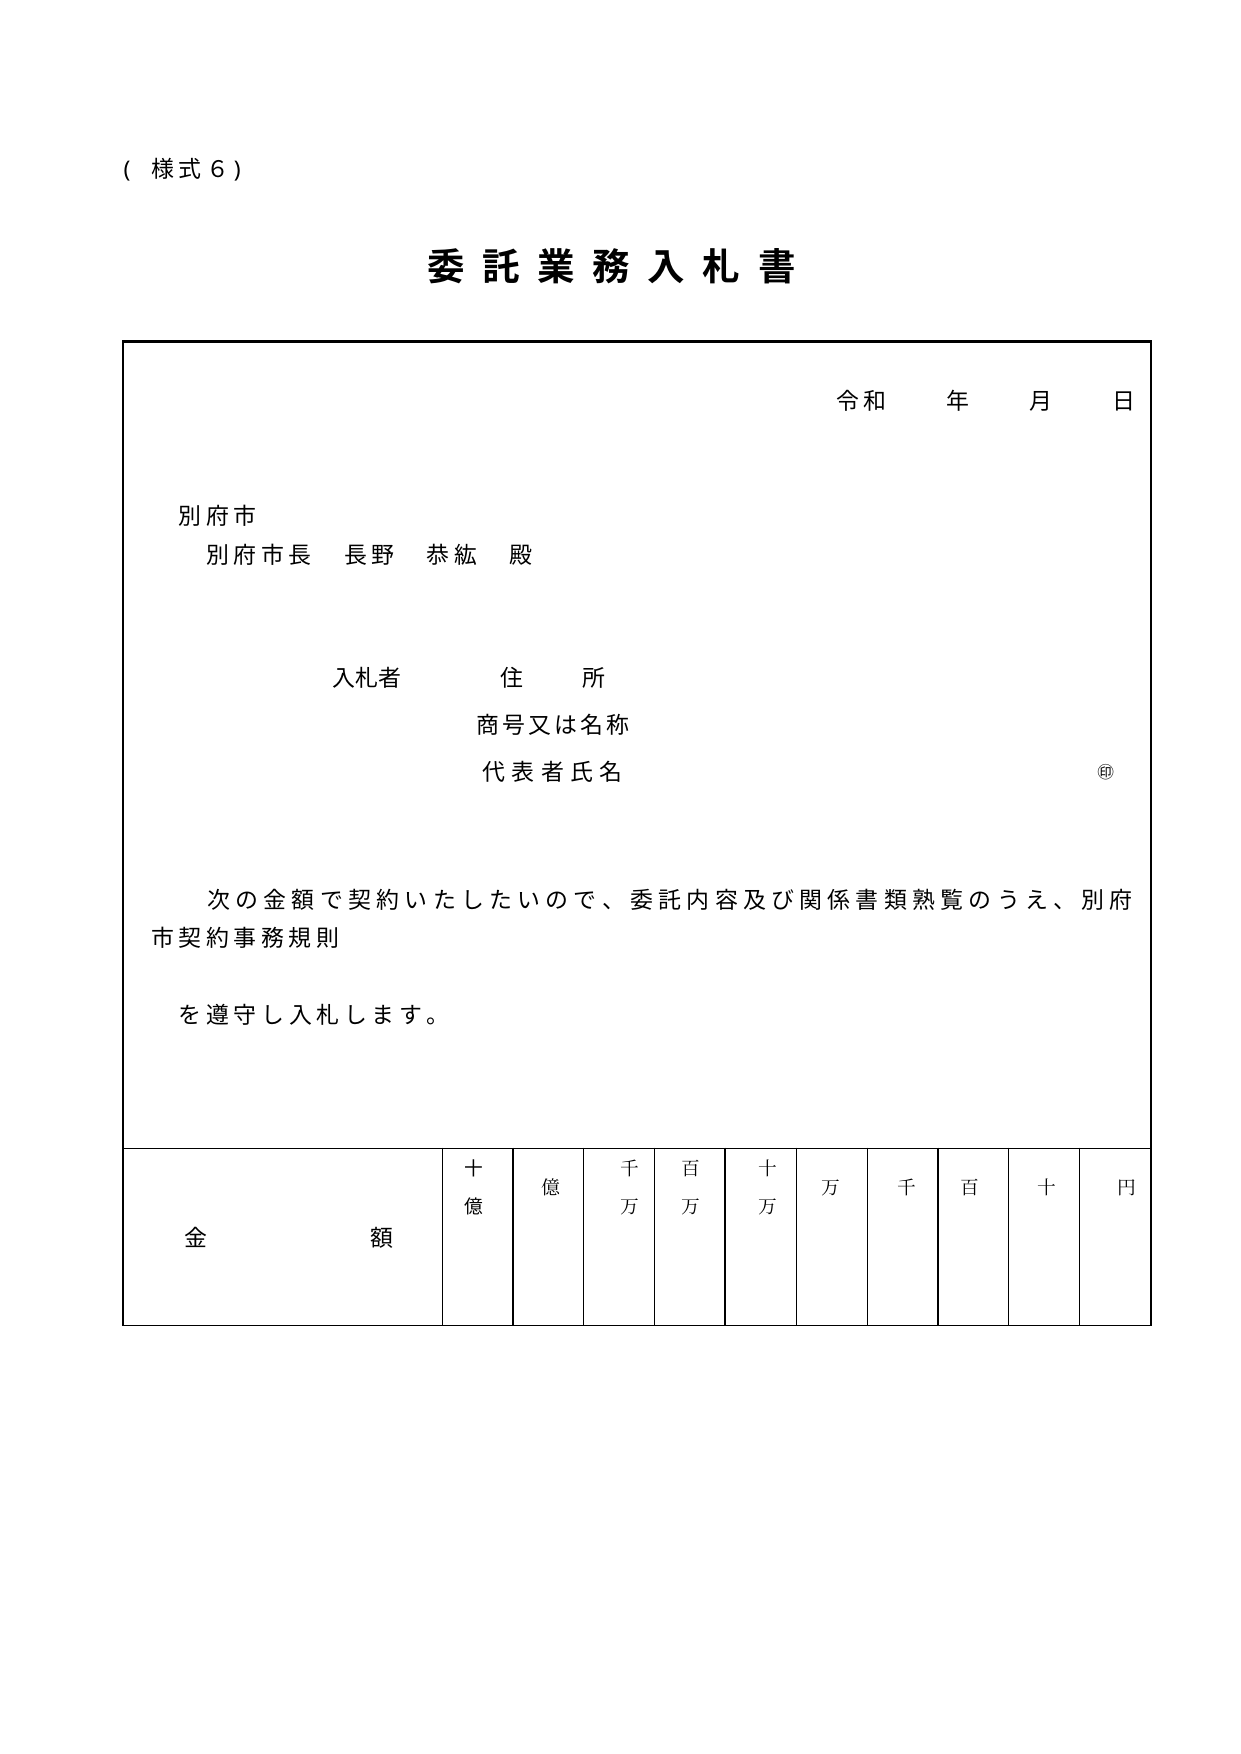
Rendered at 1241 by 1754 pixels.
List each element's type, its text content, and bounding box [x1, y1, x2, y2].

table_cell 千万 [584, 1149, 654, 1224]
text (様式６) [123, 149, 1117, 187]
table_cell 十万 [726, 1149, 796, 1224]
table_cell 億 [514, 1149, 583, 1224]
text 委託業務入札書 [123, 225, 1117, 302]
table_cell [726, 1225, 796, 1325]
table_cell 万 [797, 1149, 867, 1224]
table_cell 十 [1009, 1149, 1079, 1224]
table_cell [514, 1225, 583, 1325]
table_cell [1080, 1225, 1150, 1325]
table_cell [655, 1225, 724, 1325]
table_cell 円 [1080, 1149, 1150, 1224]
table_cell [584, 1225, 654, 1325]
table_cell 千 [868, 1149, 937, 1224]
table_cell 百 [939, 1149, 1008, 1224]
table_cell 百万 [655, 1149, 724, 1224]
table_cell 金額 [124, 1149, 442, 1325]
table_header 令和 年 月 日 別府市 別府市長 長野 恭紘 殿 次の金額で契約いたしたいので、委託内容及び関係書類熟覧のうえ、別府市契約事務規則 を遵守し入札します。 [124, 343, 1150, 1147]
table_cell [797, 1225, 867, 1325]
table_cell [443, 1225, 512, 1325]
table_cell [1009, 1225, 1079, 1325]
table_cell [868, 1225, 937, 1325]
table_cell 十億 [443, 1149, 512, 1224]
table_cell [939, 1225, 1008, 1325]
